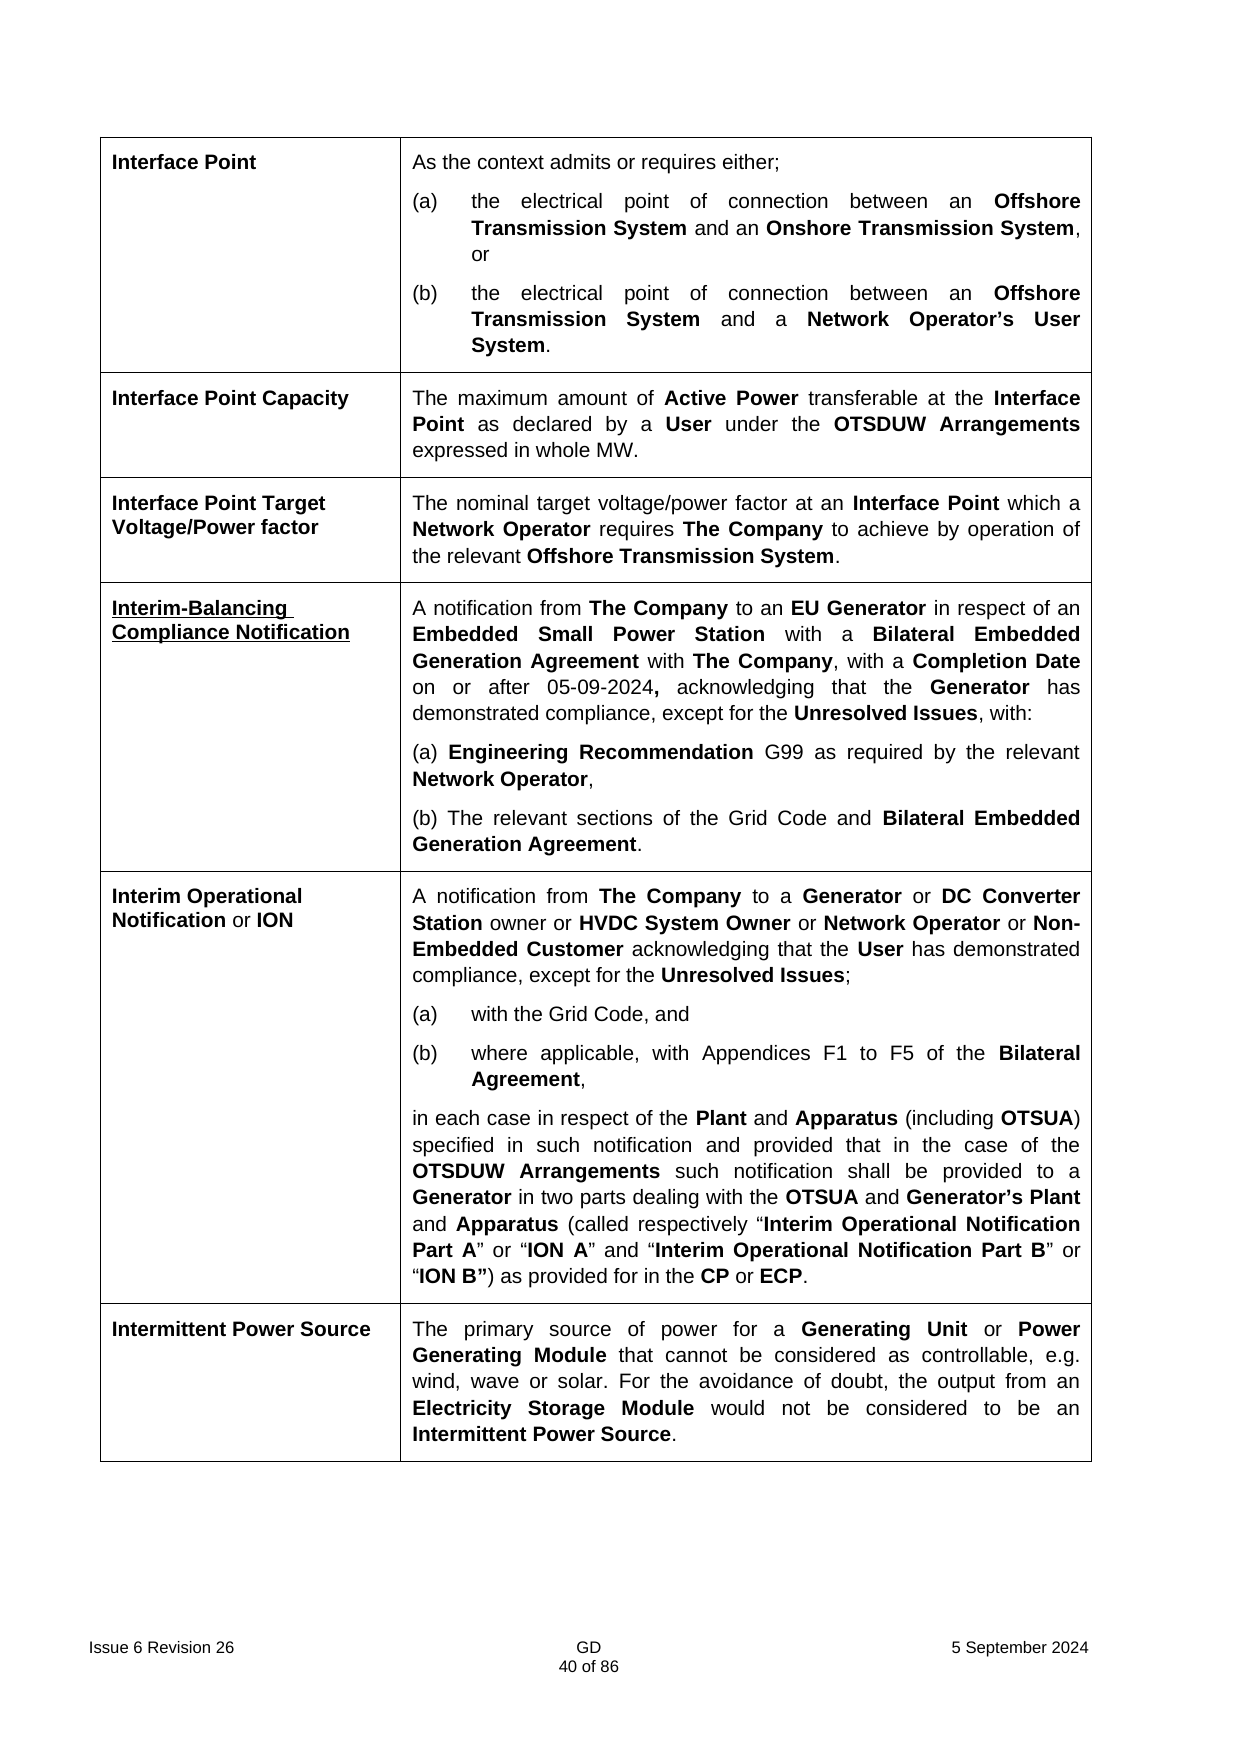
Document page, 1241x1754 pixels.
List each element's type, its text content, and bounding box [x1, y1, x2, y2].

table_cell Interface Point Capacity [101, 373, 400, 477]
table_cell A notification from The Company to a Generator or DC Converter Station owner or HVDC System Owner or Network Operator or Non-Embedded Customer acknowledging that the User has demonstrated compliance, except for the Unresolved Issues; (a) with the Grid Code, and (b) where applicable, with Appendices F1 to F5 of the Bilateral Agreement, in each case in respect of the Plant and Apparatus (including OTSUA) specified in such notification and provided that in the case of the OTSDUW Arrangements such notification shall be provided to a Generator in two parts dealing with the OTSUA and Generator’s Plant and Apparatus (called respectively “Interim Operational Notification Part A” or “ION A” and “Interim Operational Notification Part B” or “ION B”) as provided for in the CP or ECP. [401, 872, 1091, 1303]
table_cell The primary source of power for a Generating Unit or Power Generating Module that cannot be considered as controllable, e.g. wind, wave or solar. For the avoidance of doubt, the output from an Electricity Storage Module would not be considered to be an Intermittent Power Source. [401, 1304, 1091, 1461]
table_cell Interface Point Target Voltage/Power factor [101, 478, 400, 582]
table_cell As the context admits or requires either; (a) the electrical point of connection between an Offshore Transmission System and an Onshore Transmission System, or (b) the electrical point of connection between an Offshore Transmission System and a Network Operator’s User System. [401, 138, 1091, 372]
table_cell Interim-Balancing Compliance Notification [101, 583, 400, 871]
table_cell A notification from The Company to an EU Generator in respect of an Embedded Small Power Station with a Bilateral Embedded Generation Agreement with The Company, with a Completion Date on or after 05-09-2024, acknowledging that the Generator has demonstrated compliance, except for the Unresolved Issues, with: (a) Engineering Recommendation G99 as required by the relevant Network Operator, (b) The relevant sections of the Grid Code and Bilateral Embedded Generation Agreement. [401, 583, 1091, 871]
table_cell Interface Point [101, 138, 400, 372]
table_cell Intermittent Power Source [101, 1304, 400, 1461]
table_cell The maximum amount of Active Power transferable at the Interface Point as declared by a User under the OTSDUW Arrangements expressed in whole MW. [401, 373, 1091, 477]
table_cell Interim Operational Notification or ION [101, 872, 400, 1303]
table_cell The nominal target voltage/power factor at an Interface Point which a Network Operator requires The Company to achieve by operation of the relevant Offshore Transmission System. [401, 478, 1091, 582]
